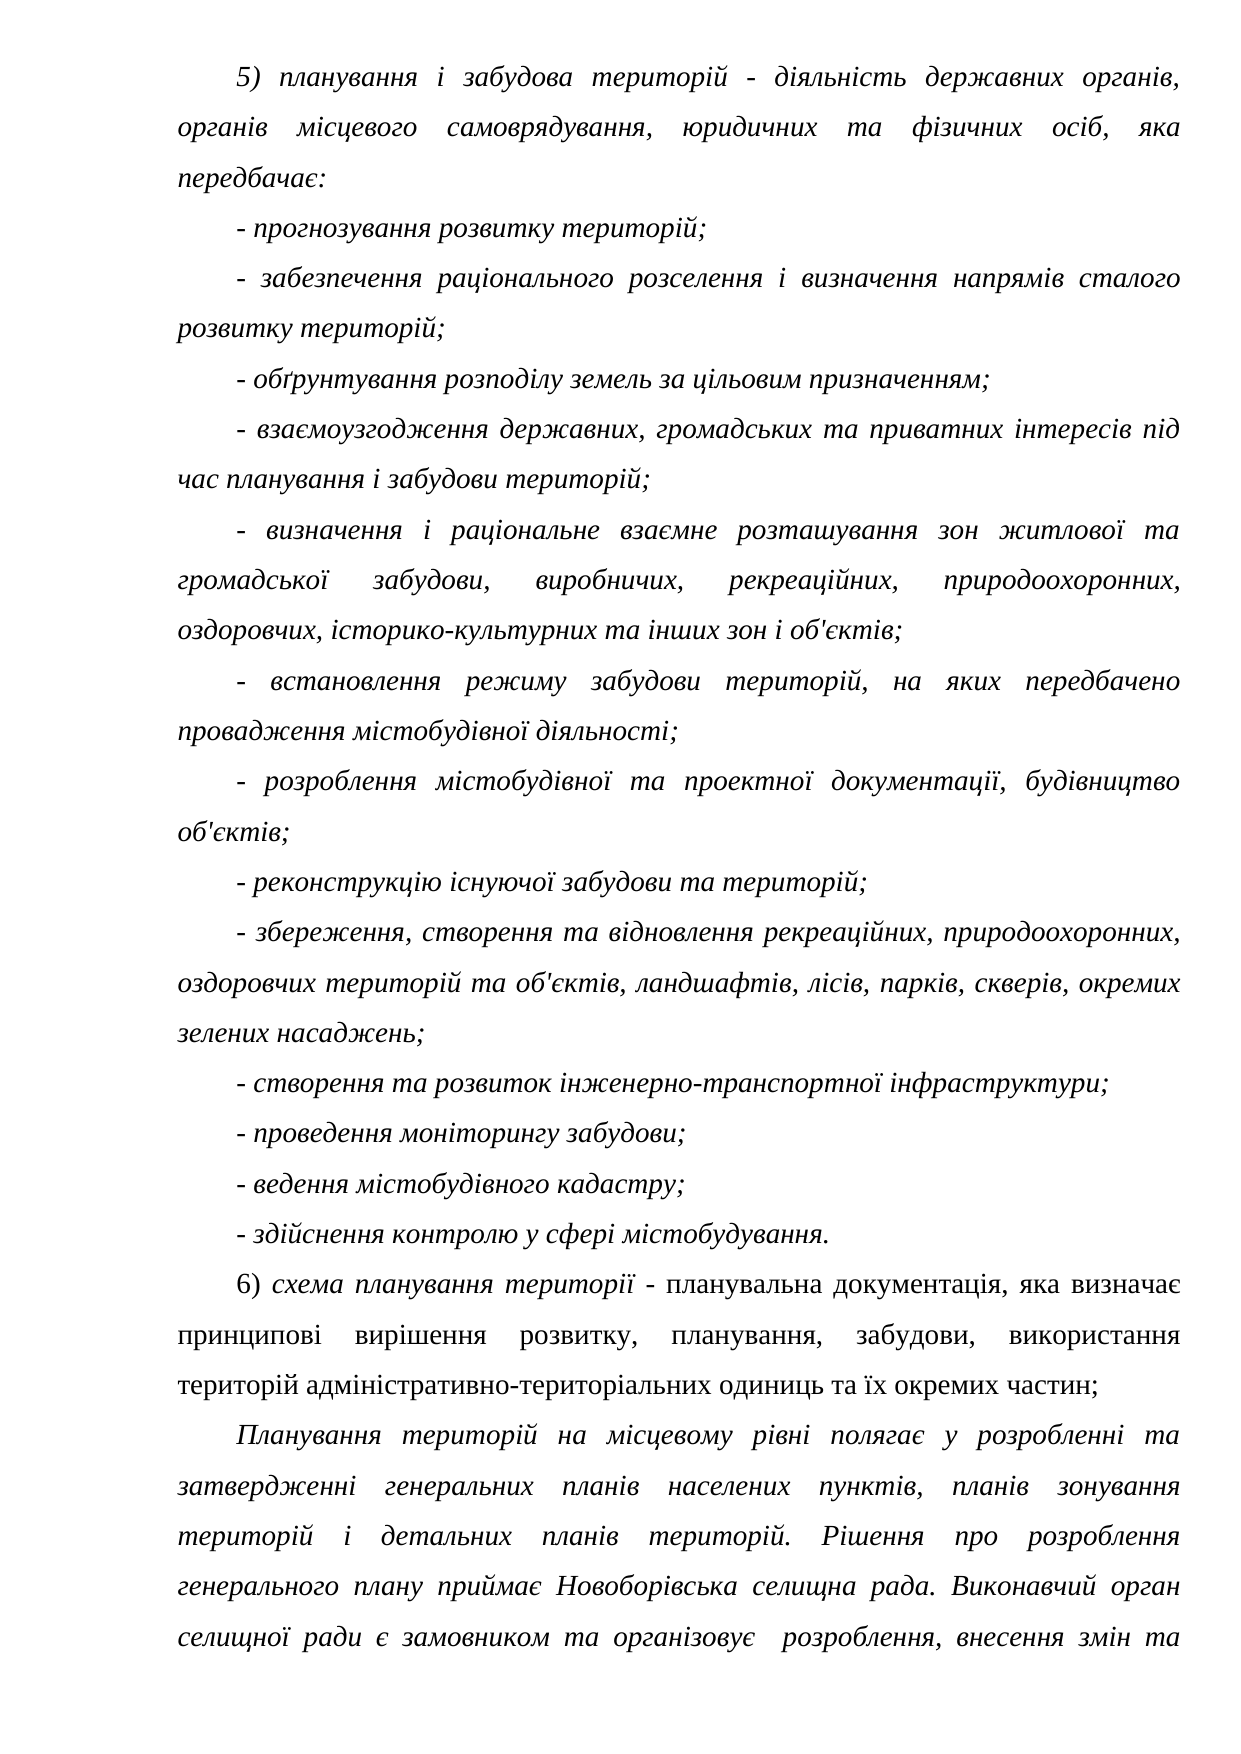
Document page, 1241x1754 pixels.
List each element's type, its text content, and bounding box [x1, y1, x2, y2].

text - створення та розвиток інженерно-транспортної інфраструктури; [177, 1065, 1181, 1099]
text - визначення і раціональне взаємне розташування зон житлової та громадської забудови, виробничих, рекреаційних, природоохоронних, оздоровчих, історико-культурних та інших зон і об'єктів; [177, 512, 1181, 646]
text - ведення містобудівного кадастру; [177, 1166, 1181, 1199]
text - встановлення режиму забудови територій, на яких передбачено провадження містобудівної діяльності; [177, 663, 1181, 747]
text - здійснення контролю у сфері містобудування. [177, 1216, 1181, 1250]
text - взаємоузгодження державних, громадських та приватних інтересів під час планування і забудови територій; [177, 411, 1181, 495]
text 5) планування і забудова територій - діяльність державних органів, органів місцевого самоврядування, юридичних та фізичних осіб, яка передбачає: [177, 59, 1181, 193]
text - збереження, створення та відновлення рекреаційних, природоохоронних, оздоровчих територій та об'єктів, ландшафтів, лісів, парків, скверів, окремих зелених насаджень; [177, 914, 1181, 1048]
text 6) схема планування території - планувальна документація, яка визначає принципові вирішення розвитку, планування, забудови, використання територій адміністративно-територіальних одиниць та їх окремих частин; [177, 1267, 1181, 1401]
text - розроблення містобудівної та проектної документації, будівництво об'єктів; [177, 763, 1181, 847]
text - проведення моніторингу забудови; [177, 1116, 1181, 1149]
text - обґрунтування розподілу земель за цільовим призначенням; [177, 361, 1181, 394]
text - прогнозування розвитку територій; [177, 210, 1181, 243]
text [177, 1417, 1181, 1652]
text - забезпечення раціонального розселення і визначення напрямів сталого розвитку територій; [177, 260, 1181, 344]
text - реконструкцію існуючої забудови та територій; [177, 864, 1181, 898]
